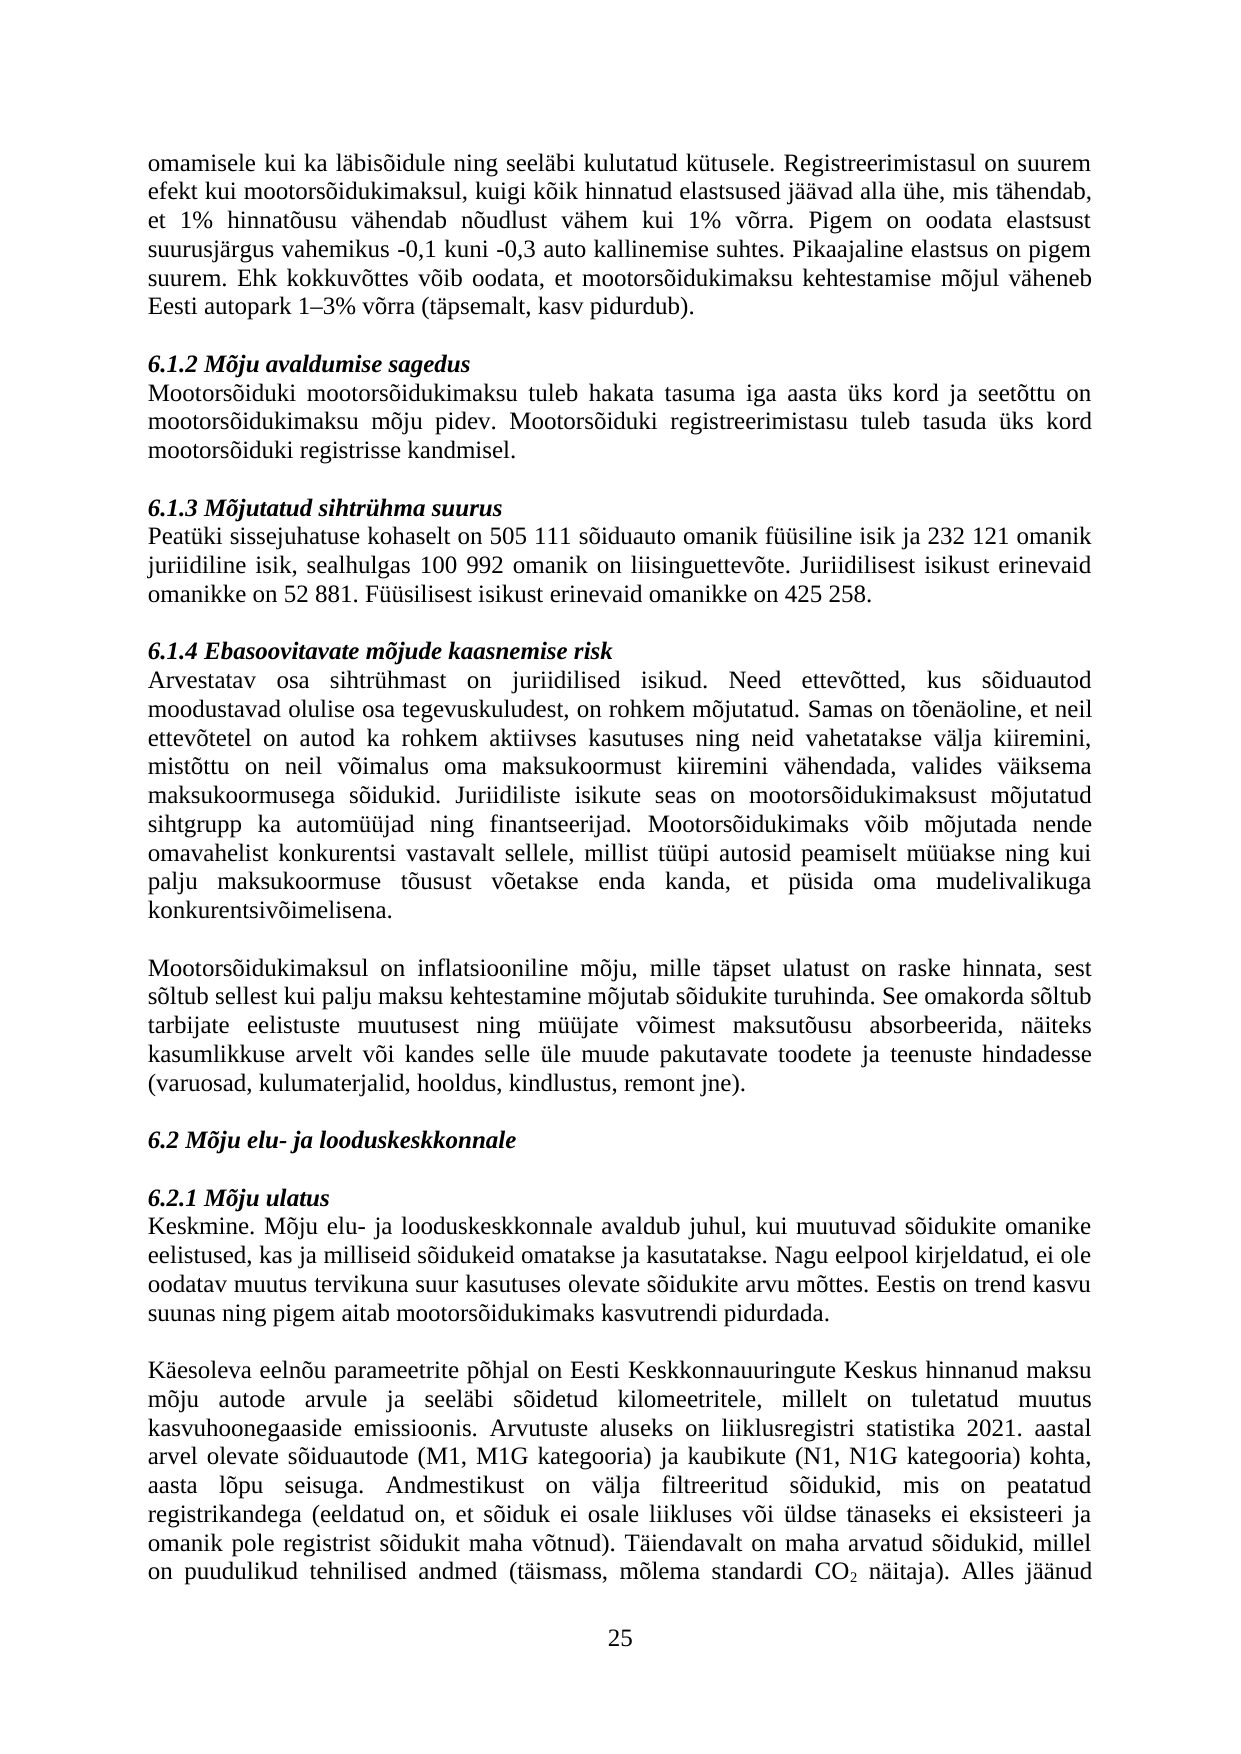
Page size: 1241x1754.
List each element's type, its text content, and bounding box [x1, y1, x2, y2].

text Peatüki sissejuhatuse kohaselt on 505 111 sõiduauto omanik füüsiline isik ja 232 121 omanik juriidiline isik, sealhulgas 100 992 omanik on liisinguettevõte. Juriidilisest isikust erinevaid omanikke on 52 881. Füüsilisest isikust erinevaid omanikke on 425 258. [148, 521, 1093, 608]
text Mootorsõiduki mootorsõidukimaksu tuleb hakata tasuma iga aasta üks kord ja seetõttu on mootorsõidukimaksu mõju pidev. Mootorsõiduki registreerimistasu tuleb tasuda üks kord mootorsõiduki registrisse kandmisel. [148, 378, 1093, 464]
text Mootorsõidukimaksul on inflatsiooniline mõju, mille täpset ulatust on raske hinnata, sest sõltub sellest kui palju maksu kehtestamine mõjutab sõidukite turuhinda. See omakorda sõltub tarbijate eelistuste muutusest ning müüjate võimest maksutõusu absorbeerida, näiteks kasumlikkuse arvelt või kandes selle üle muude pakutavate toodete ja teenuste hindadesse (varuosad, kulumaterjalid, hooldus, kindlustus, remont jne). [148, 953, 1093, 1096]
text 6.1.2 Mõju avaldumise sagedus [148, 349, 1093, 378]
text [148, 1355, 1093, 1585]
text Keskmine. Mõju elu- ja looduskeskkonnale avaldub juhul, kui muutuvad sõidukite omanike eelistused, kas ja milliseid sõidukeid omatakse ja kasutatakse. Nagu eelpool kirjeldatud, ei ole oodatav muutus tervikuna suur kasutuses olevate sõidukite arvu mõttes. Eestis on trend kasvu suunas ning pigem aitab mootorsõidukimaks kasvutrendi pidurdada. [148, 1211, 1093, 1326]
text Arvestatav osa sihtrühmast on juriidilised isikud. Need ettevõtted, kus sõiduautod moodustavad olulise osa tegevuskuludest, on rohkem mõjutatud. Samas on tõenäoline, et neil ettevõtetel on autod ka rohkem aktiivses kasutuses ning neid vahetatakse välja kiiremini, mistõttu on neil võimalus oma maksukoormust kiiremini vähendada, valides väiksema maksukoormusega sõidukid. Juriidiliste isikute seas on mootorsõidukimaksust mõjutatud sihtgrupp ka automüüjad ning finantseerijad. Mootorsõidukimaks võib mõjutada nende omavahelist konkurentsi vastavalt sellele, millist tüüpi autosid peamiselt müüakse ning kui palju maksukoormuse tõusust võetakse enda kanda, et püsida oma mudelivalikuga konkurentsivõimelisena. [148, 665, 1093, 924]
text 6.1.3 Mõjutatud sihtrühma suurus [148, 493, 1093, 521]
text 6.1.4 Ebasoovitavate mõjude kaasnemise risk [148, 636, 1093, 665]
text 6.2.1 Mõju ulatus [148, 1183, 1093, 1211]
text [148, 148, 1093, 320]
text 6.2 Mõju elu- ja looduskeskkonnale [148, 1125, 1093, 1154]
